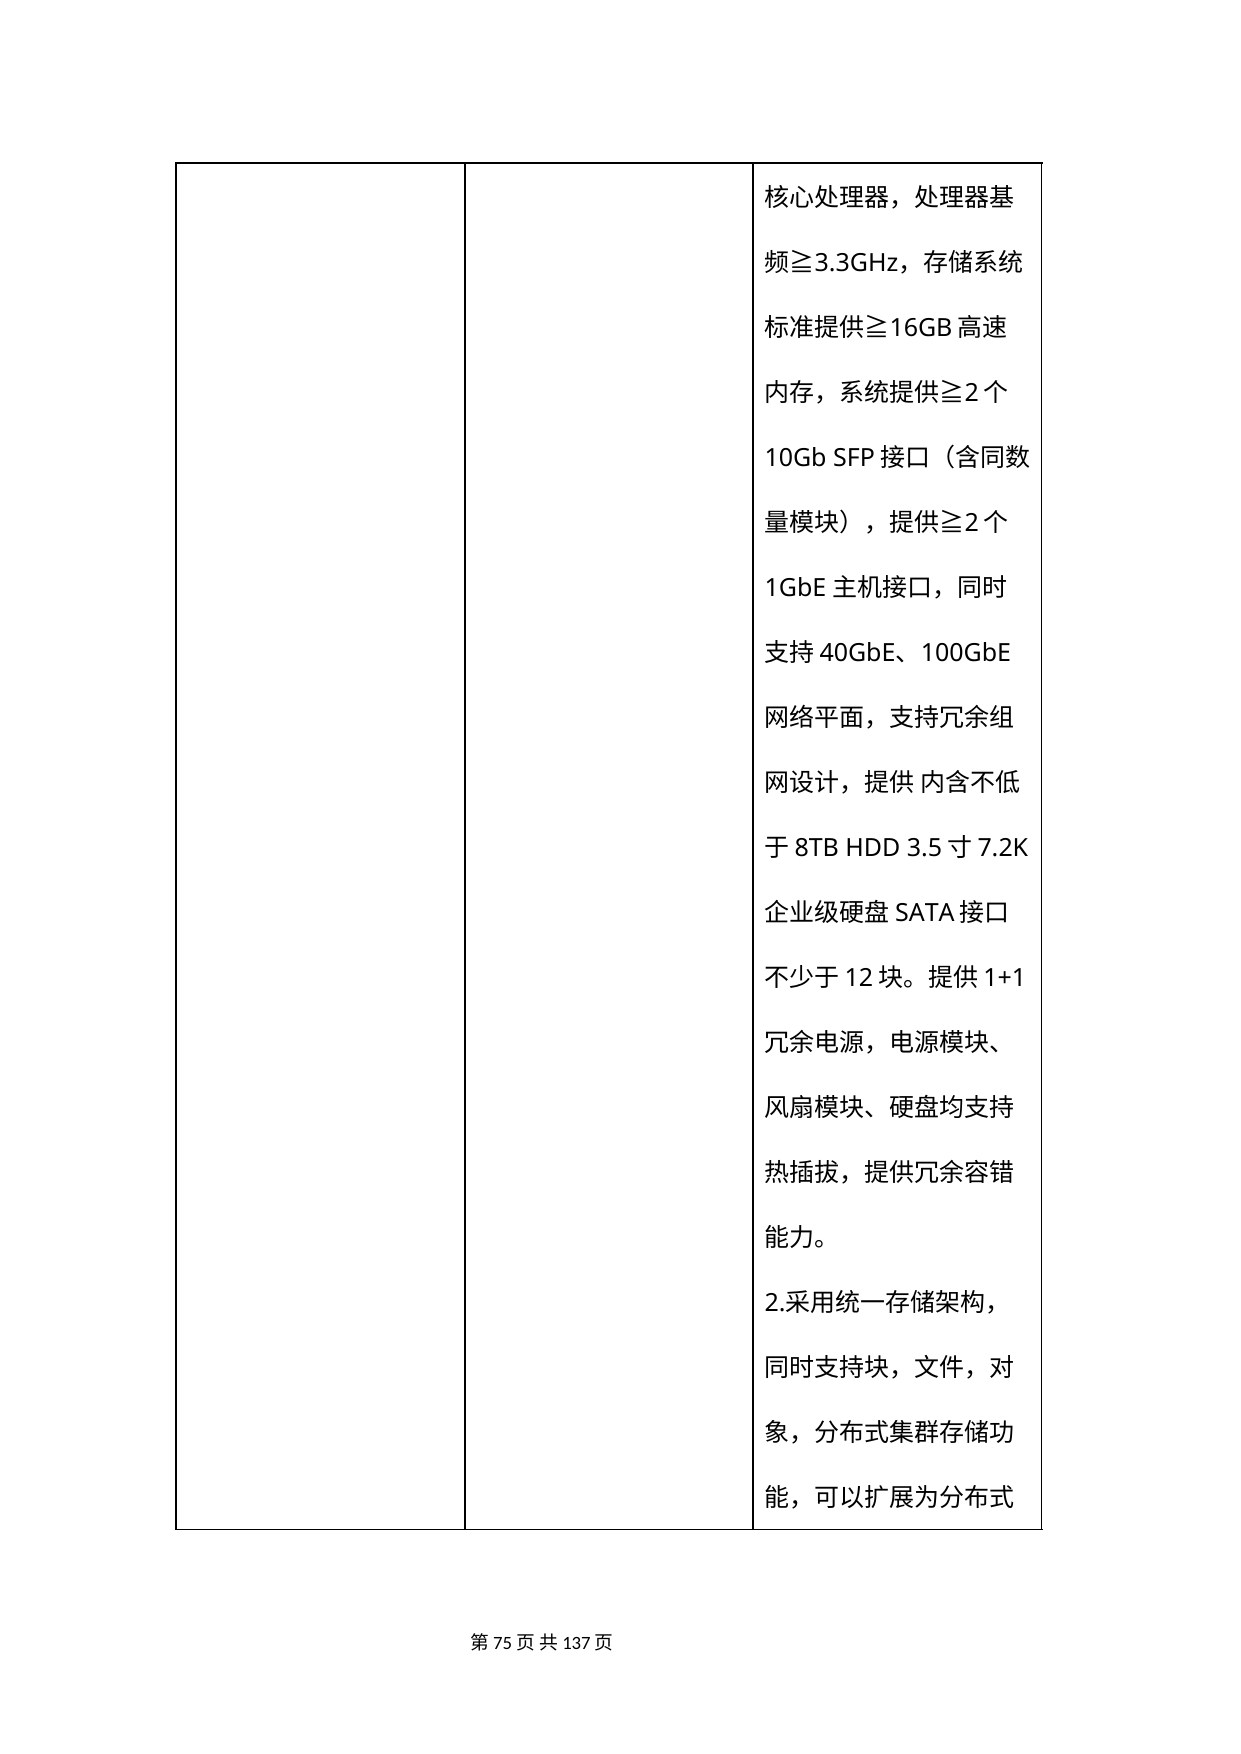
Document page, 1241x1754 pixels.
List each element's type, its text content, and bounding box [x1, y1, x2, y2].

table_cell [466, 164, 752, 1528]
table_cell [754, 164, 1041, 1528]
table_cell 1 [177, 164, 464, 1528]
